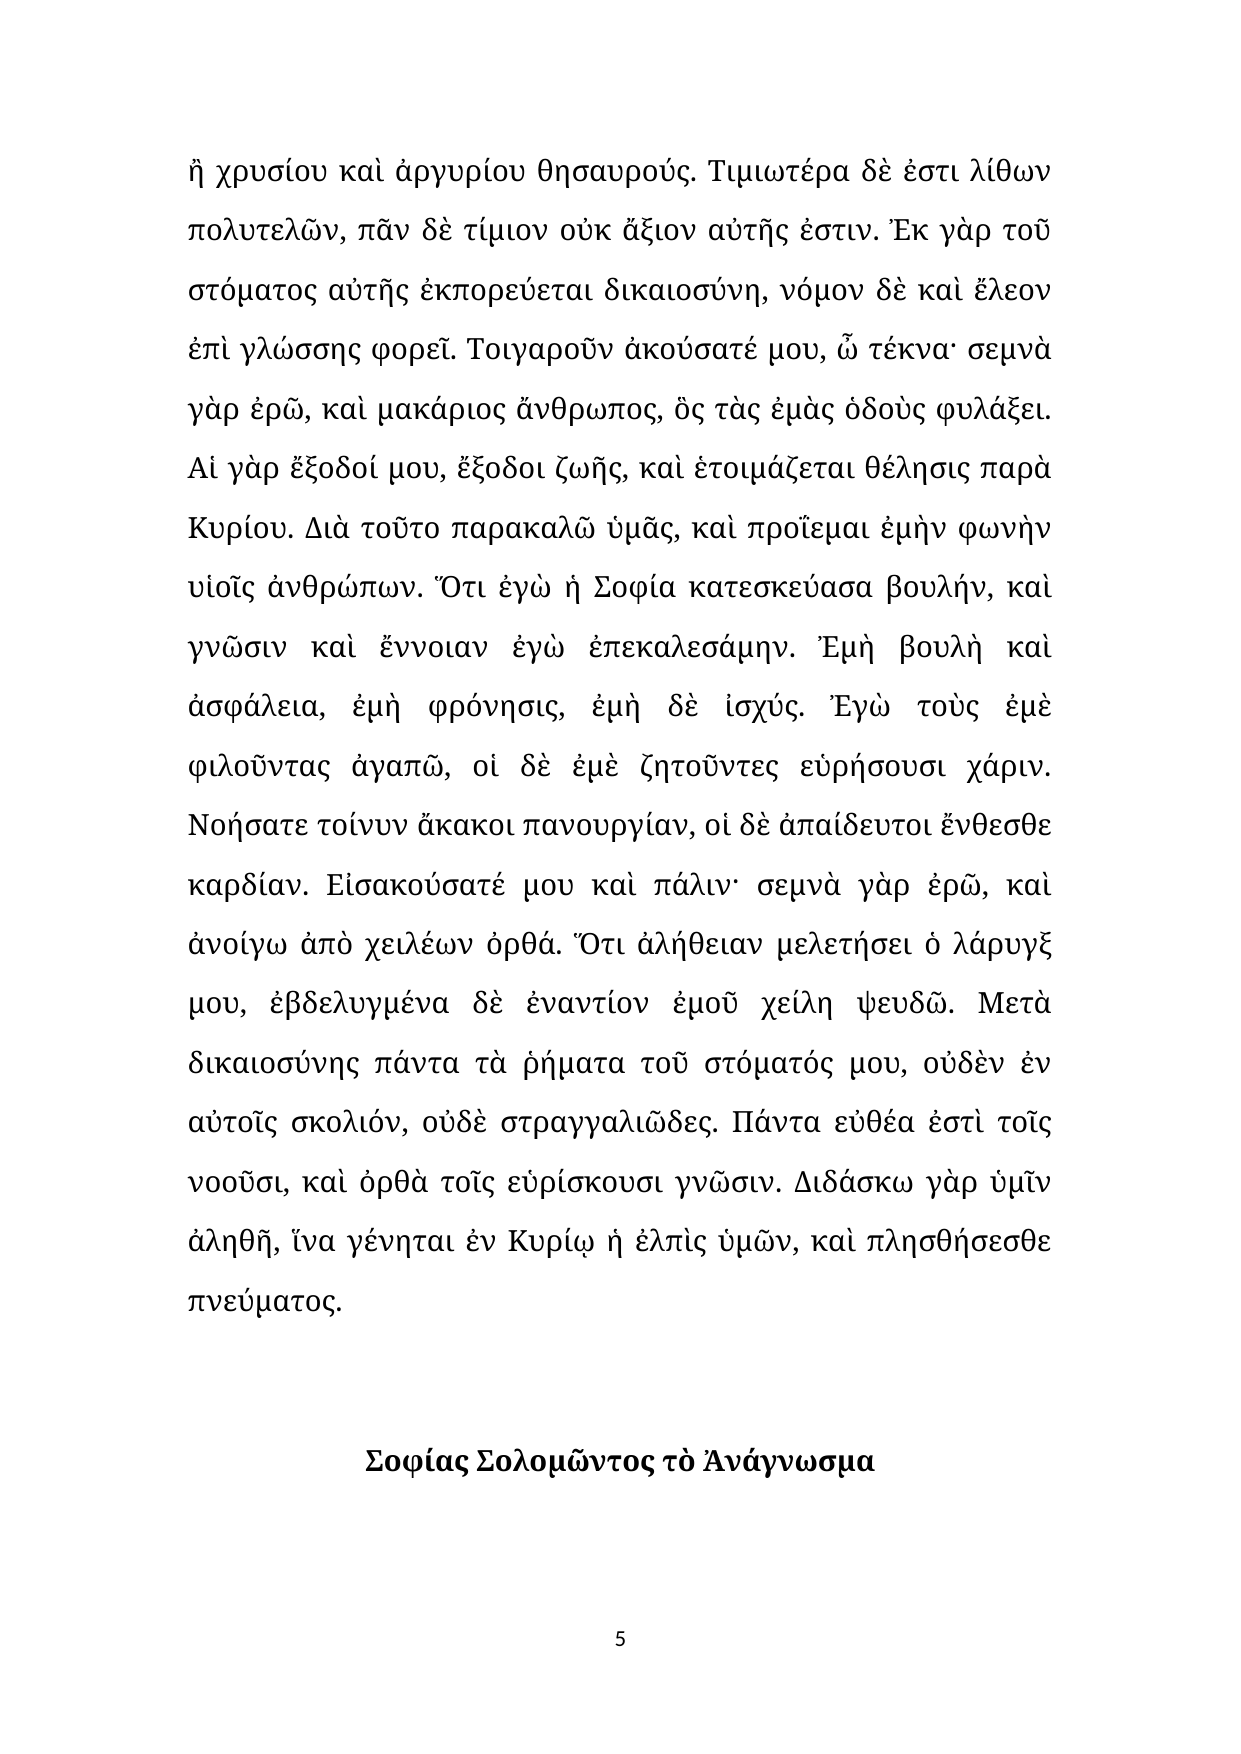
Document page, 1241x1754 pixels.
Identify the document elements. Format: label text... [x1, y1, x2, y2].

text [187, 150, 1053, 1320]
text Σοφίας Σολομῶντος τὸ Ἀνάγνωσμα [187, 1441, 1053, 1480]
